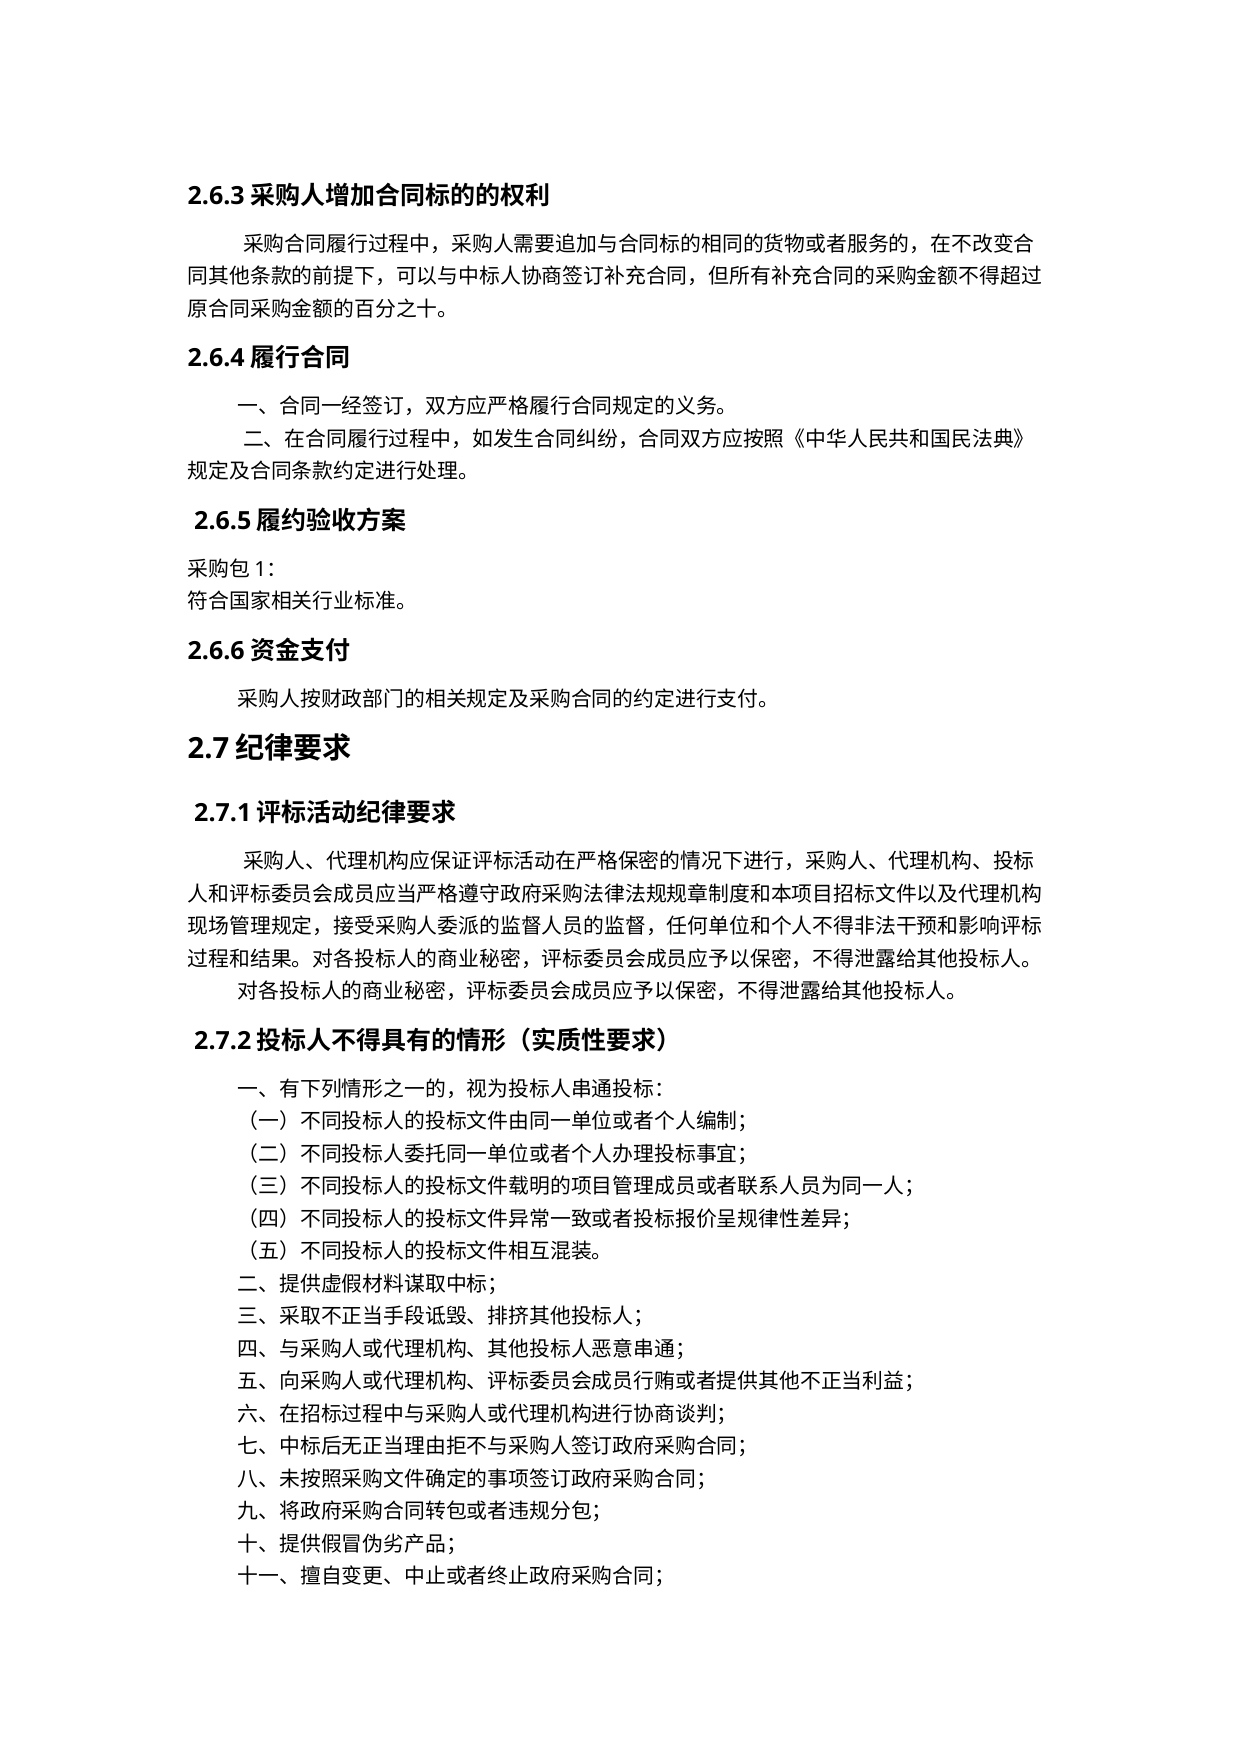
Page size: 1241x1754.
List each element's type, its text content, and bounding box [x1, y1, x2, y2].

text 符合国家相关行业标准。 [187, 584, 1053, 617]
text 一、有下列情形之一的，视为投标人串通投标： [187, 1072, 1053, 1104]
text 采购人按财政部门的相关规定及采购合同的约定进行支付。 [187, 682, 1053, 714]
text 采购包1： [187, 552, 1053, 584]
text （二）不同投标人委托同一单位或者个人办理投标事宜； [187, 1137, 1053, 1169]
text （三）不同投标人的投标文件载明的项目管理成员或者联系人员为同一人； [187, 1169, 1053, 1202]
text 八、未按照采购文件确定的事项签订政府采购合同； [187, 1462, 1053, 1494]
text （一）不同投标人的投标文件由同一单位或者个人编制； [187, 1104, 1053, 1137]
text 四、与采购人或代理机构、其他投标人恶意串通； [187, 1332, 1053, 1364]
text 二、在合同履行过程中，如发生合同纠纷，合同双方应按照《中华人民共和国民法典》规定及合同条款约定进行处理。 [187, 422, 1053, 487]
text 七、中标后无正当理由拒不与采购人签订政府采购合同； [187, 1429, 1053, 1462]
text 2.6.5履约验收方案 [187, 487, 1053, 552]
text 对各投标人的商业秘密，评标委员会成员应予以保密，不得泄露给其他投标人。 [187, 974, 1053, 1007]
text 2.7.2投标人不得具有的情形（实质性要求） [187, 1007, 1053, 1072]
text 2.6.6资金支付 [187, 617, 1053, 682]
text 二、提供虚假材料谋取中标； [187, 1267, 1053, 1299]
text 三、采取不正当手段诋毁、排挤其他投标人； [187, 1299, 1053, 1332]
text （四）不同投标人的投标文件异常一致或者投标报价呈规律性差异； [187, 1202, 1053, 1234]
text 采购人、代理机构应保证评标活动在严格保密的情况下进行，采购人、代理机构、投标人和评标委员会成员应当严格遵守政府采购法律法规规章制度和本项目招标文件以及代理机构现场管理规定，接受采购人委派的监督人员的监督，任何单位和个人不得非法干预和影响评标过程和结果。对各投标人的商业秘密，评标委员会成员应予以保密，不得泄露给其他投标人。 [187, 844, 1053, 974]
text 一、合同一经签订，双方应严格履行合同规定的义务。 [187, 389, 1053, 422]
text 五、向采购人或代理机构、评标委员会成员行贿或者提供其他不正当利益； [187, 1364, 1053, 1397]
text （五）不同投标人的投标文件相互混装。 [187, 1234, 1053, 1267]
text 十一、擅自变更、中止或者终止政府采购合同； [187, 1559, 1053, 1592]
text 2.6.4履行合同 [187, 324, 1053, 389]
text 采购合同履行过程中，采购人需要追加与合同标的相同的货物或者服务的，在不改变合同其他条款的前提下，可以与中标人协商签订补充合同，但所有补充合同的采购金额不得超过原合同采购金额的百分之十。 [187, 227, 1053, 324]
text 六、在招标过程中与采购人或代理机构进行协商谈判； [187, 1397, 1053, 1429]
text 2.7纪律要求 [187, 714, 1053, 779]
text 2.7.1评标活动纪律要求 [187, 779, 1053, 844]
text 九、将政府采购合同转包或者违规分包； [187, 1494, 1053, 1527]
text 2.6.3采购人增加合同标的的权利 [187, 162, 1053, 227]
text 十、提供假冒伪劣产品； [187, 1527, 1053, 1559]
